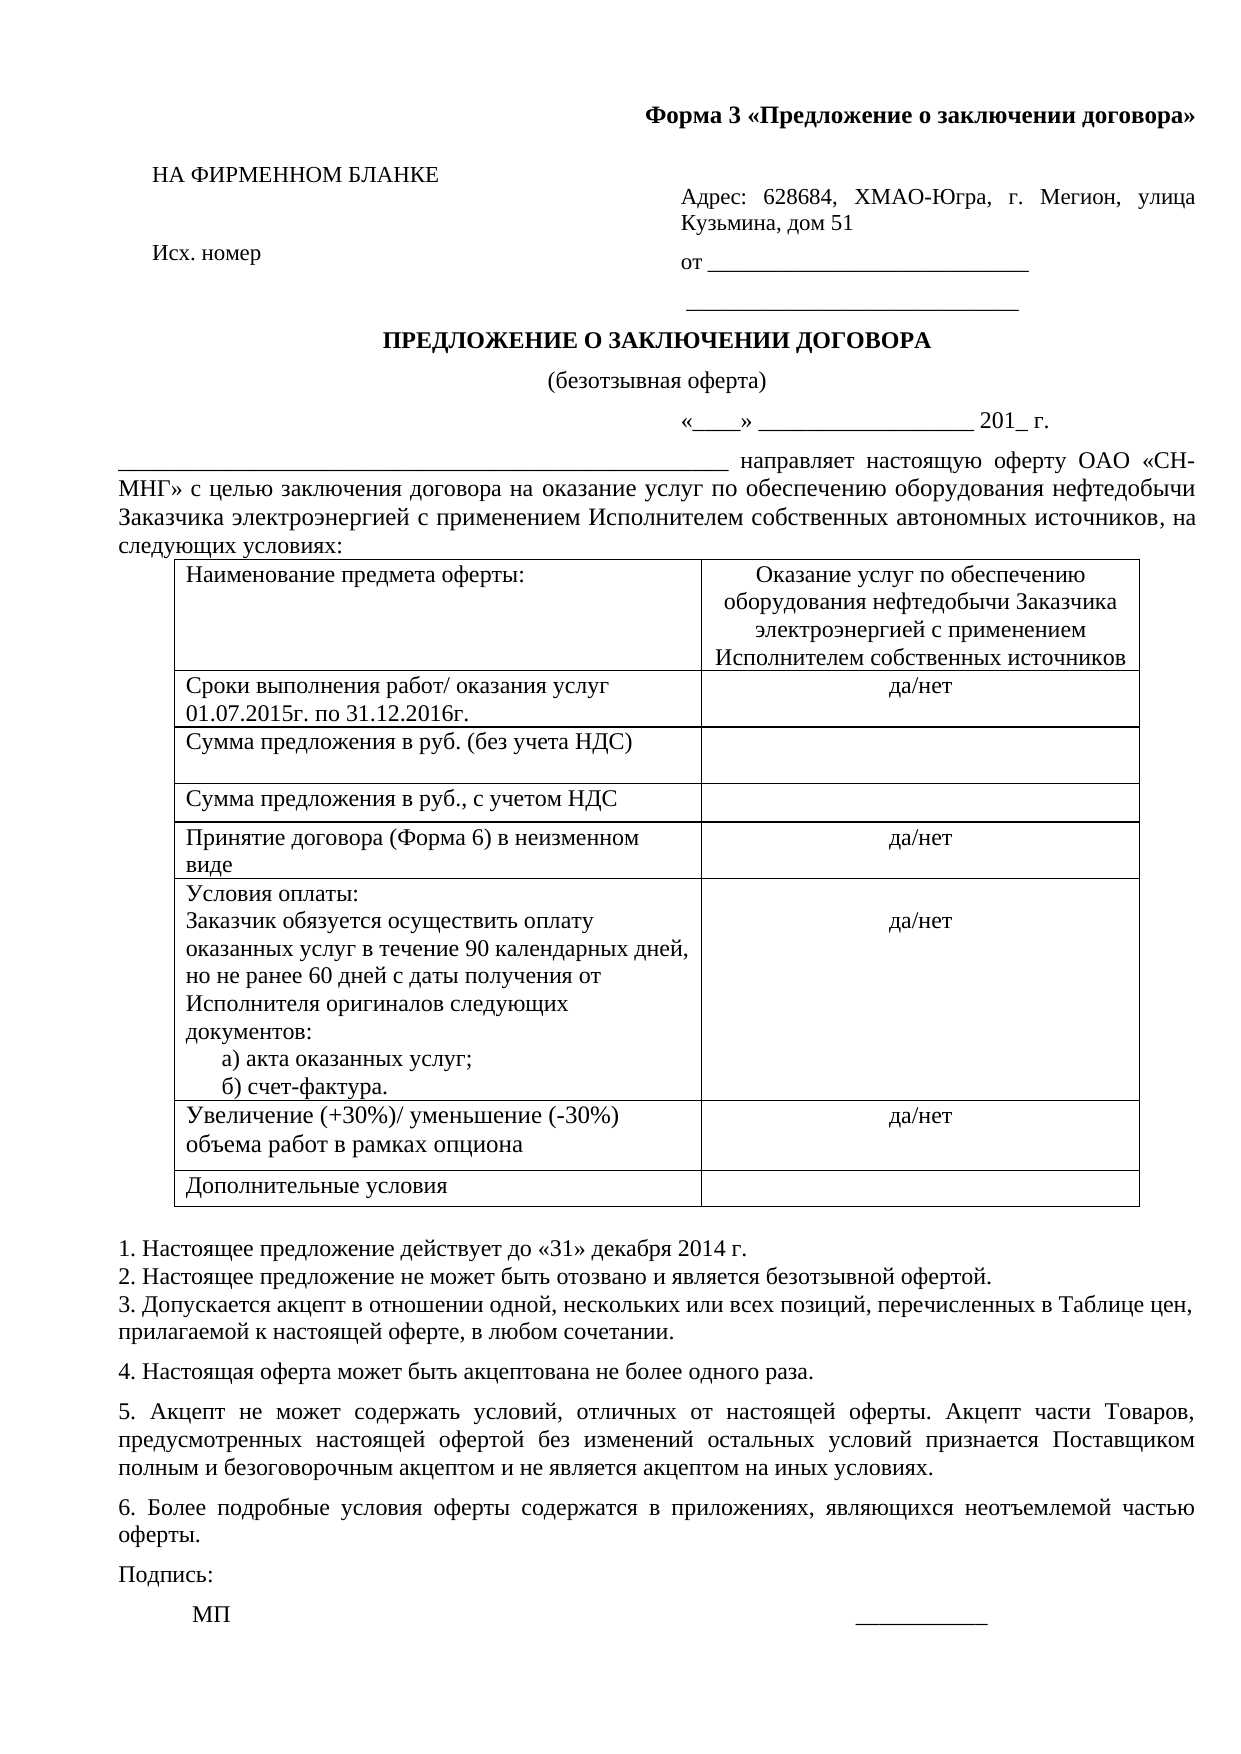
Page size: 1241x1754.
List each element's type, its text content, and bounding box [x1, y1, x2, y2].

table_cell да/нет [702, 823, 1139, 878]
table_cell [702, 728, 1139, 783]
text от ____________________________ [681, 248, 1196, 274]
table_cell Увеличение (+30%)/ уменьшение (-30%) объема работ в рамках опциона [175, 1101, 701, 1170]
text ___________________________________________________ направляет настоящую оферту ОАО «СН-МНГ» с целью заключения договора на оказание услуг по обеспечению оборудования нефтедобычи Заказчика электроэнергией с применением Исполнителем собственных автономных источников, на следующих условиях: [118, 446, 1196, 559]
text 3. Допускается акцепт в отношении одной, нескольких или всех позиций, перечисленных в Таблице цен, прилагаемой к настоящей оферте, в любом сочетании. [118, 1289, 1196, 1345]
text 5. Акцепт не может содержать условий, отличных от настоящей оферты. Акцепт части Товаров, предусмотренных настоящей офертой без изменений остальных условий признается Поставщиком полным и безоговорочным акцептом и не является акцептом на иных условиях. [118, 1397, 1196, 1480]
table_cell да/нет [702, 1101, 1139, 1170]
text ПРЕДЛОЖЕНИЕ О ЗАКЛЮЧЕНИИ ДОГОВОРА [118, 326, 1196, 353]
table_cell Принятие договора (Форма 6) в неизменном виде [175, 823, 701, 878]
text 4. Настоящая оферта может быть акцептована не более одного раза. [118, 1357, 1196, 1385]
table_header Наименование предмета оферты: [175, 560, 701, 670]
table_cell Дополнительные условия [175, 1171, 701, 1206]
table_cell [702, 1171, 1139, 1206]
text «____» __________________ 201_ г. [681, 406, 1196, 433]
text 1. Настоящее предложение действует до «31» декабря 2014 г. [118, 1234, 1196, 1262]
table_cell Условия оплаты: Заказчик обязуется осуществить оплату оказанных услуг в течение 90 календарных дней, но не ранее 60 дней с даты получения от Исполнителя оригиналов следующих документов: а) акта оказанных услуг; б) счет-фактура. [175, 879, 701, 1099]
table_cell да/нет [702, 671, 1139, 726]
table_cell да/нет [702, 879, 1139, 1099]
text Адрес: 628684, ХМАО-Югра, г. Мегион, улица Кузьмина, дом 51 [681, 183, 1196, 235]
text 6. Более подробные условия оферты содержатся в приложениях, являющихся неотъемлемой частью оферты. [118, 1493, 1196, 1548]
table_header Оказание услуг по обеспечению оборудования нефтедобычи Заказчика электроэнергией с применением Исполнителем собственных источников [702, 560, 1139, 670]
table_cell Сроки выполнения работ/ оказания услуг 01.07.2015г. по 31.12.2016г. [175, 671, 701, 726]
text МП ___________ [118, 1601, 1196, 1628]
text _____________________________ [681, 287, 1196, 313]
table_cell Сумма предложения в руб., с учетом НДС [175, 784, 701, 821]
table_cell Сумма предложения в руб. (без учета НДС) [175, 728, 701, 783]
text 2. Настоящее предложение не может быть отозвано и является безотзывной офертой. [118, 1262, 1196, 1289]
text Подпись: [118, 1560, 1196, 1588]
text (безотзывная оферта) [118, 366, 1196, 393]
text Форма 3 «Предложение о заключении договора» [118, 100, 1196, 129]
table_cell [702, 784, 1139, 821]
